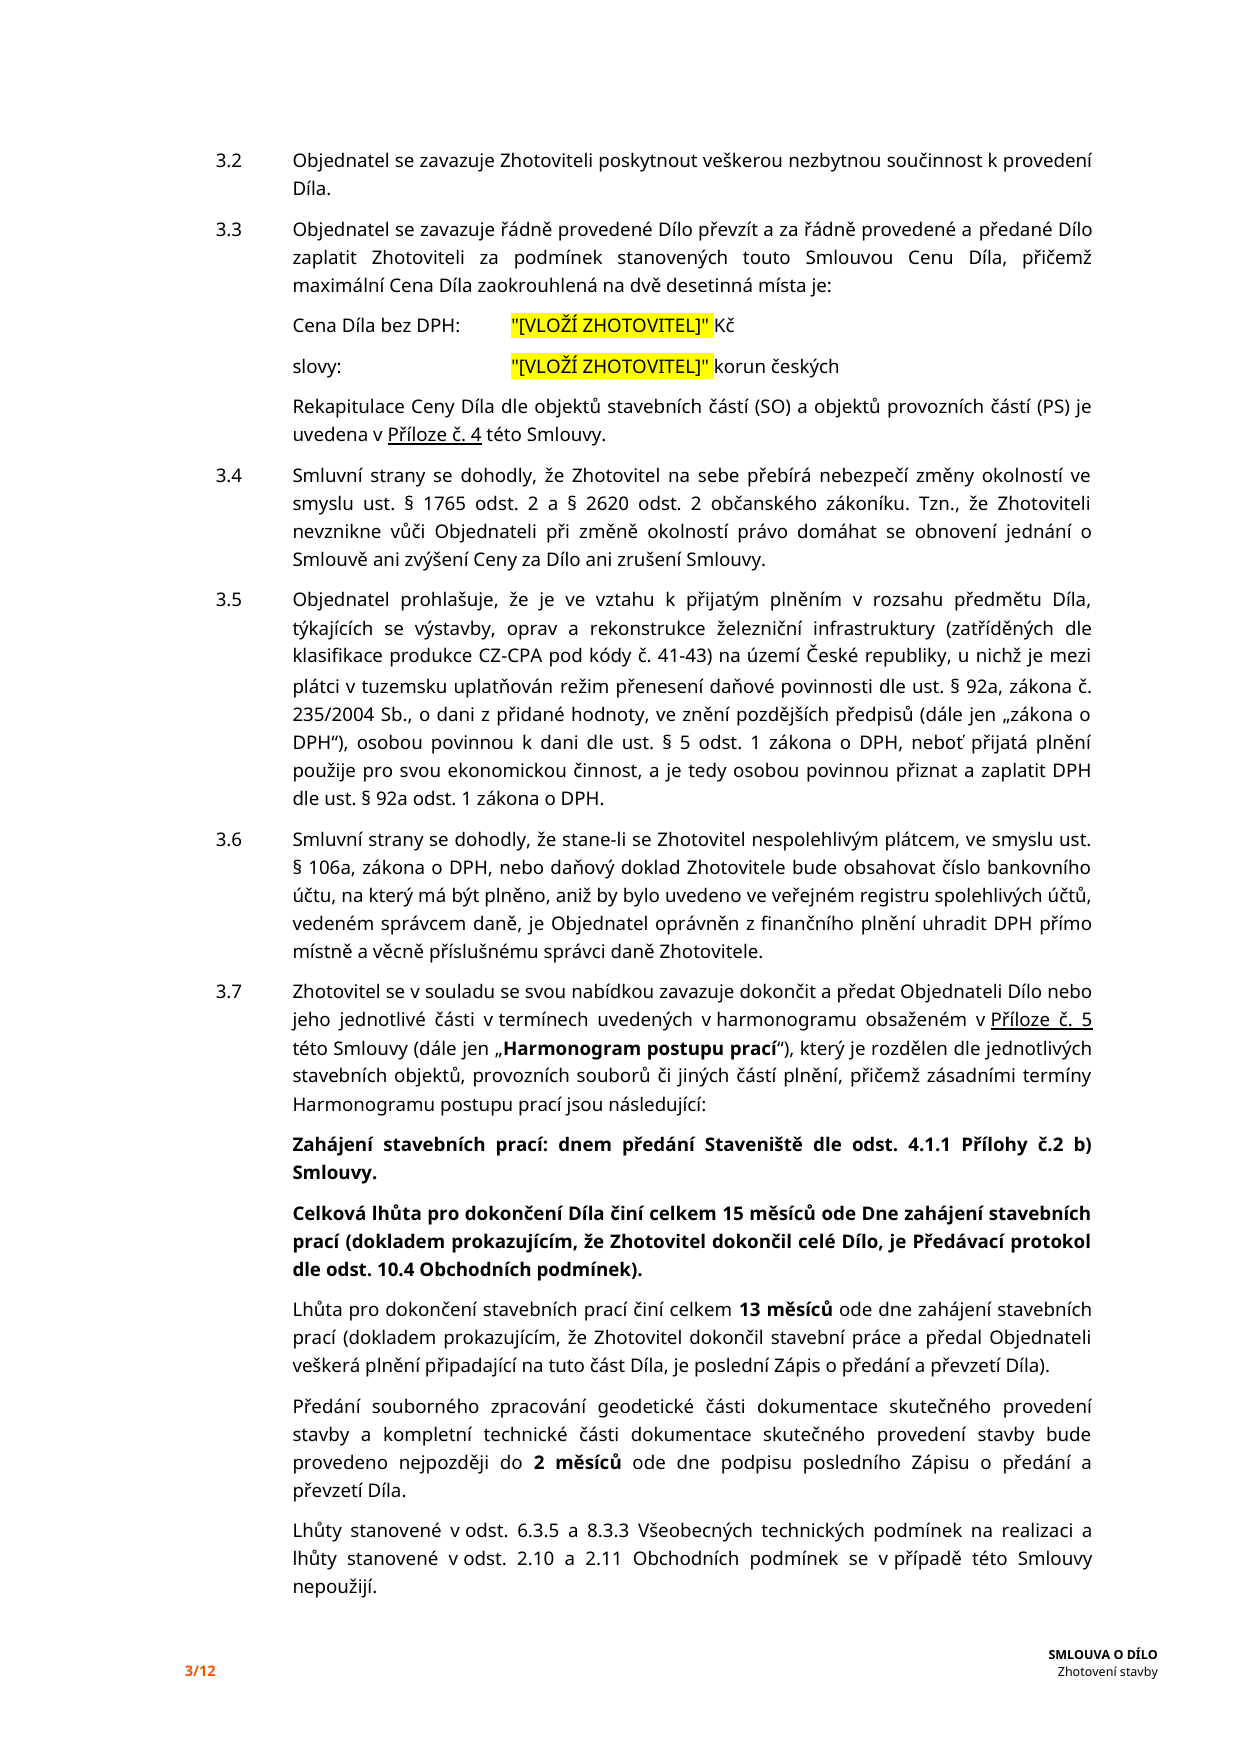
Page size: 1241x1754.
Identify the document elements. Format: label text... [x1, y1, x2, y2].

text Smluvní strany se dohodly, že Zhotovitel na sebe přebírá nebezpečí změny okolností ve smyslu ust. § 1765 odst. 2 a § 2620 odst. 2 občanského zákoníku. Tzn., že Zhotoviteli nevznikne vůči Objednateli při změně okolností právo domáhat se obnovení jednání o Smlouvě ani zvýšení Ceny za Dílo ani zrušení Smlouvy. [216, 462, 1093, 572]
text Objednatel se zavazuje Zhotoviteli poskytnout veškerou nezbytnou součinnost k provedení Díla. [216, 147, 1093, 201]
text slovy: korun českých [292, 353, 511, 379]
text slovy: korun českých [714, 353, 1093, 379]
text Zahájení stavebních prací: dnem předání Staveniště dle odst. 4.1.1 Přílohy č.2 b) Smlouvy. [292, 1131, 1093, 1185]
text Lhůty stanovené v odst. 6.3.5 a 8.3.3 Všeobecných technických podmínek na realizaci a lhůty stanovené v odst. 2.10 a 2.11 Obchodních podmínek se v případě této Smlouvy nepoužijí. [292, 1518, 1093, 1599]
text Cena Díla bez DPH: Kč [292, 313, 511, 338]
text Zhotovitel se v souladu se svou nabídkou zavazuje dokončit a předat Objednateli Dílo nebo jeho jednotlivé části v termínech uvedených v harmonogramu obsaženém v Příloze č. 5 této Smlouvy (dále jen „Harmonogram postupu prací“), který je rozdělen dle jednotlivých stavebních objektů, provozních souborů či jiných částí plnění, přičemž zásadními termíny Harmonogramu postupu prací jsou následující: [216, 979, 1093, 1116]
text Lhůta pro dokončení stavebních prací činí celkem 13 měsíců ode dne zahájení stavebních prací (dokladem prokazujícím, že Zhotovitel dokončil stavební práce a předal Objednateli veškerá plnění připadající na tuto část Díla, je poslední Zápis o předání a převzetí Díla). [292, 1296, 1093, 1378]
text Rekapitulace Ceny Díla dle objektů stavebních částí (SO) a objektů provozních částí (PS) je uvedena v Příloze č. 4 této Smlouvy. [292, 394, 1093, 447]
text Předání souborného zpracování geodetické části dokumentace skutečného provedení stavby a kompletní technické části dokumentace skutečného provedení stavby bude provedeno nejpozději do 2 měsíců ode dne podpisu posledního Zápisu o předání a převzetí Díla. [292, 1393, 1093, 1503]
text Cena Díla bez DPH: Kč [714, 313, 1093, 338]
text Objednatel prohlašuje, že je ve vztahu k přijatým plněním v rozsahu předmětu Díla, týkajících se výstavby, oprav a rekonstrukce železniční infrastruktury (zatříděných dle klasifikace produkce CZ-CPA pod kódy č. 41-43) na území České republiky, u nichž je mezi plátci v tuzemsku uplatňován režim přenesení daňové povinnosti dle ust. § 92a, zákona č. 235/2004 Sb., o dani z přidané hodnoty, ve znění pozdějších předpisů (dále jen „zákona o DPH“), osobou povinnou k dani dle ust. § 5 odst. 1 zákona o DPH, neboť přijatá plnění použije pro svou ekonomickou činnost, a je tedy osobou povinnou přiznat a zaplatit DPH dle ust. § 92a odst. 1 zákona o DPH. [216, 587, 1093, 811]
text Celková lhůta pro dokončení Díla činí celkem 15 měsíců ode Dne zahájení stavebních prací (dokladem prokazujícím, že Zhotovitel dokončil celé Dílo, je Předávací protokol dle odst. 10.4 Obchodních podmínek). [292, 1200, 1093, 1281]
text Smluvní strany se dohodly, že stane-li se Zhotovitel nespolehlivým plátcem, ve smyslu ust. § 106a, zákona o DPH, nebo daňový doklad Zhotovitele bude obsahovat číslo bankovního účtu, na který má být plněno, aniž by bylo uvedeno ve veřejném registru spolehlivých účtů, vedeném správcem daně, je Objednatel oprávněn z finančního plnění uhradit DPH přímo místně a věcně příslušnému správci daně Zhotovitele. [216, 826, 1093, 964]
text Objednatel se zavazuje řádně provedené Dílo převzít a za řádně provedené a předané Dílo zaplatit Zhotoviteli za podmínek stanovených touto Smlouvou Cenu Díla, přičemž maximální Cena Díla zaokrouhlená na dvě desetinná místa je: [216, 216, 1093, 298]
